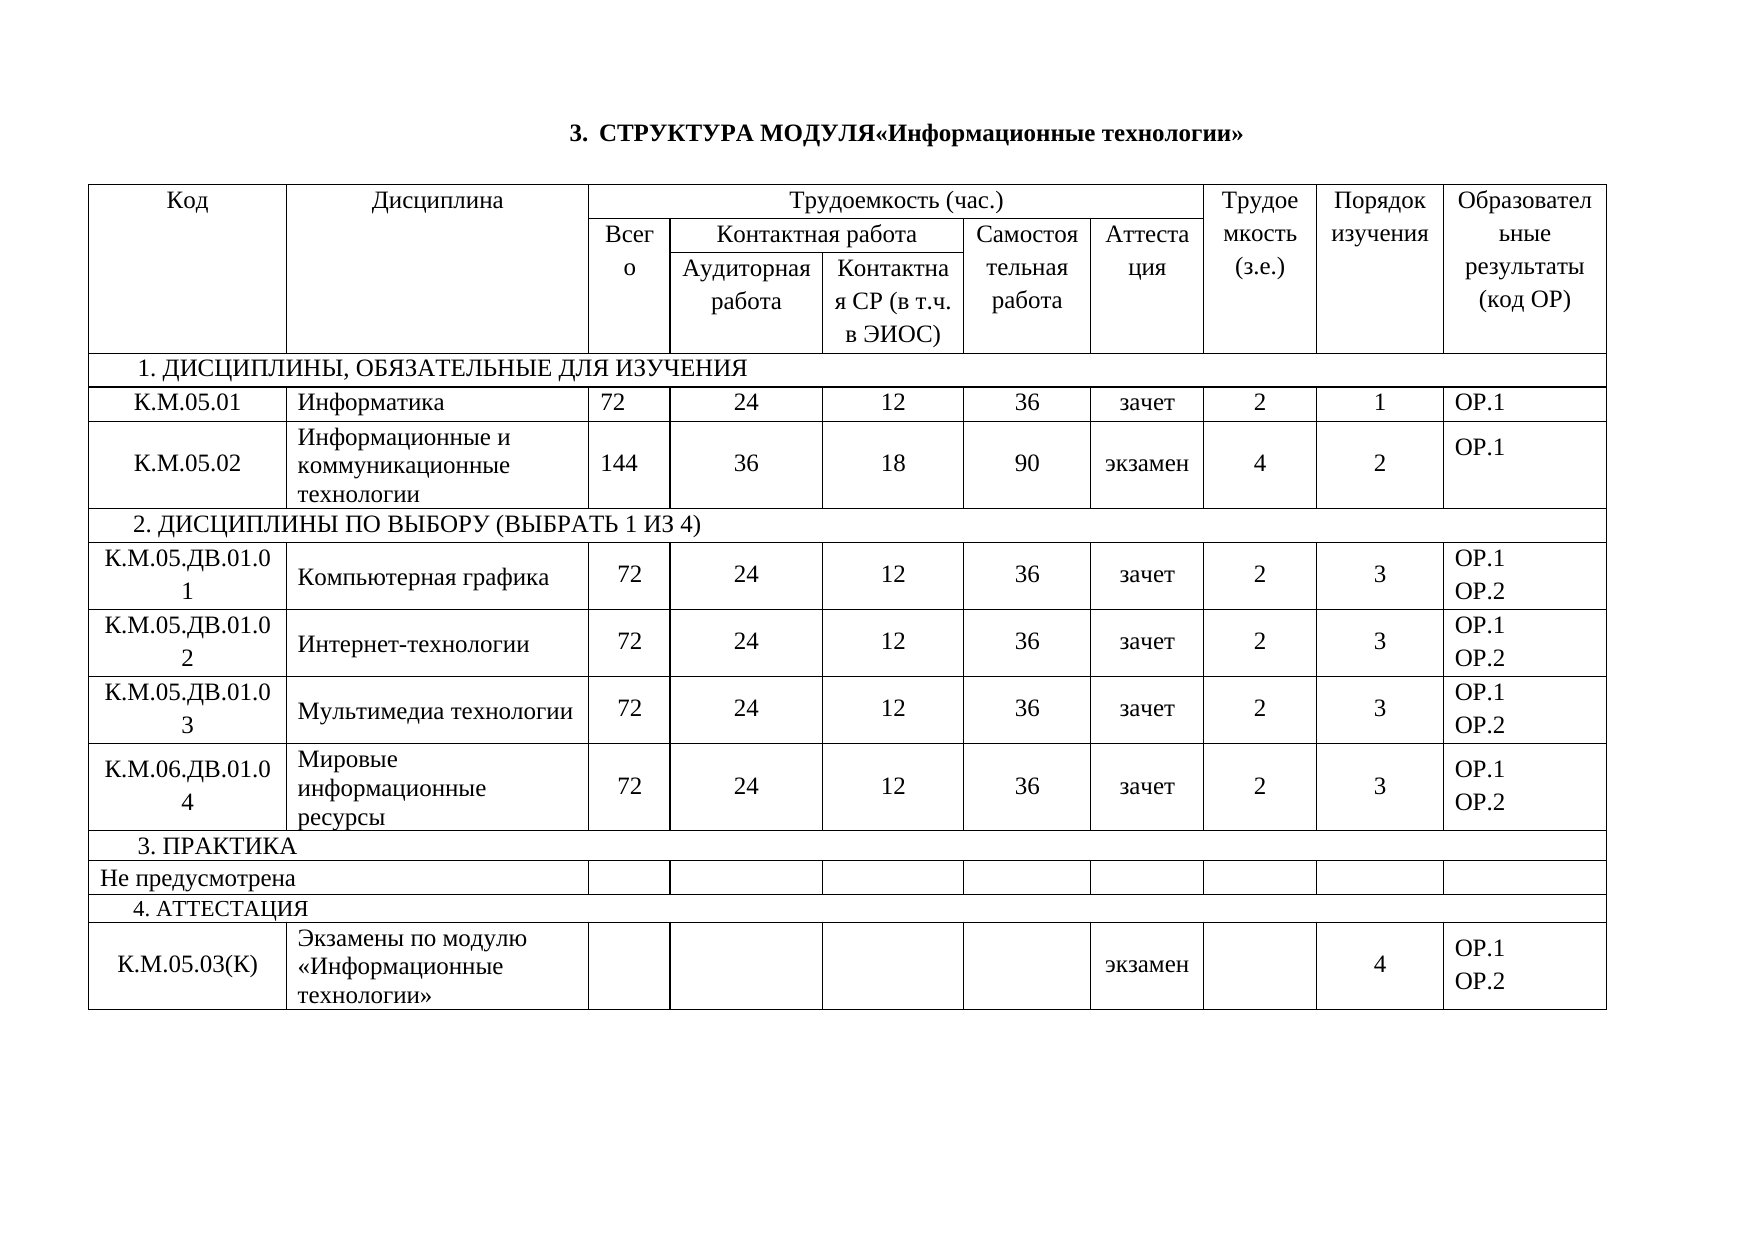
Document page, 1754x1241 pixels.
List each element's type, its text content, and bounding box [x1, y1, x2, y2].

table_cell Мультимедиа технологии [287, 677, 588, 743]
table_cell 3. ПРАКТИКА [89, 831, 1606, 860]
table_cell 36 [964, 543, 1090, 609]
table_cell [964, 861, 1090, 894]
table_header Образовательные результаты (код ОР) [1444, 185, 1606, 352]
table_cell зачет [1091, 388, 1203, 421]
table_cell 24 [671, 677, 822, 743]
table_cell 12 [823, 744, 963, 830]
table_cell 144 [589, 422, 669, 508]
table_cell [1317, 861, 1443, 894]
table_cell 2 [1204, 388, 1316, 421]
table_cell Контактная СР (в т.ч. в ЭИОС) [823, 253, 963, 352]
table_cell К.М.05.01 [89, 388, 286, 421]
table_cell [1091, 861, 1203, 894]
table_cell [1204, 923, 1316, 1009]
table_cell 4 [1317, 923, 1443, 1009]
table_cell Не предусмотрена [89, 861, 588, 894]
table_cell ОР.1 [1444, 422, 1606, 508]
table_cell 3 [1317, 677, 1443, 743]
table_cell 2 [1204, 744, 1316, 830]
table_cell 3 [1317, 610, 1443, 676]
subtitle 3. СТРУКТУРА МОДУЛЯ«Информационные технологии» [148, 118, 1665, 147]
table_cell Экзамены по модулю «Информационные технологии» [287, 923, 588, 1009]
table_cell К.М.05.02 [89, 422, 286, 508]
table_cell 36 [671, 422, 822, 508]
table_cell Компьютерная графика [287, 543, 588, 609]
table_cell 24 [671, 543, 822, 609]
table_cell ОР.1 ОР.2 [1444, 610, 1606, 676]
table_header Дисциплина [287, 185, 588, 352]
table_cell 12 [823, 610, 963, 676]
table_cell 72 [589, 677, 669, 743]
table_cell Информатика [287, 388, 588, 421]
table_cell Аудиторная работа [671, 253, 822, 352]
table_cell 36 [964, 610, 1090, 676]
table_cell [1444, 861, 1606, 894]
table_cell К.М.05.ДВ.01.03 [89, 677, 286, 743]
table_cell экзамен [1091, 422, 1203, 508]
table_header Код [89, 185, 286, 352]
table_cell 12 [823, 543, 963, 609]
table_cell зачет [1091, 610, 1203, 676]
table_cell Самостоятельная работа [964, 219, 1090, 352]
table_cell [823, 923, 963, 1009]
table_cell 3 [1317, 744, 1443, 830]
table_cell 2 [1204, 610, 1316, 676]
table_cell ОР.1 ОР.2 [1444, 923, 1606, 1009]
table_cell зачет [1091, 744, 1203, 830]
table_cell 72 [589, 744, 669, 830]
table_cell К.М.05.03(К) [89, 923, 286, 1009]
table_cell [671, 861, 822, 894]
table_cell ОР.1 ОР.2 [1444, 744, 1606, 830]
table_cell 2 [1317, 422, 1443, 508]
table_cell 2 [1204, 677, 1316, 743]
table_cell 36 [964, 388, 1090, 421]
table_cell 2. Дисциплины по выбору (выбрать 1 из 4) [89, 509, 1606, 542]
table_header Трудоемкость (з.е.) [1204, 185, 1316, 352]
table_cell 90 [964, 422, 1090, 508]
table_cell Контактная работа [671, 219, 963, 252]
table_cell К.М.05.ДВ.01.02 [89, 610, 286, 676]
table_cell 3 [1317, 543, 1443, 609]
table_cell ОР.1 ОР.2 [1444, 677, 1606, 743]
table_cell 24 [671, 610, 822, 676]
table_cell Аттестация [1091, 219, 1203, 352]
table_cell [589, 861, 669, 894]
table_cell 18 [823, 422, 963, 508]
table_cell Информационные и коммуникационные технологии [287, 422, 588, 508]
table_cell 72 [589, 543, 669, 609]
table_cell [671, 923, 822, 1009]
table_cell 24 [671, 744, 822, 830]
table_cell экзамен [1091, 923, 1203, 1009]
table_cell 72 [589, 388, 669, 421]
table_cell [964, 923, 1090, 1009]
table_cell 4. АТТЕСТАЦИЯ [89, 895, 1606, 922]
table_cell 72 [589, 610, 669, 676]
table_cell 24 [671, 388, 822, 421]
table_cell зачет [1091, 543, 1203, 609]
table_cell 2 [1204, 543, 1316, 609]
table_cell 12 [823, 677, 963, 743]
table_cell Всего [589, 219, 669, 352]
table_cell 36 [964, 677, 1090, 743]
table_header Порядок изучения [1317, 185, 1443, 352]
table_cell К.М.05.ДВ.01.01 [89, 543, 286, 609]
table_cell Дисциплины, обязательные для изучения [89, 354, 1606, 386]
table_cell 4 [1204, 422, 1316, 508]
table_cell ОР.1 ОР.2 [1444, 543, 1606, 609]
table_cell [823, 861, 963, 894]
table_cell К.М.06.ДВ.01.04 [89, 744, 286, 830]
table_cell 1 [1317, 388, 1443, 421]
table_cell 36 [964, 744, 1090, 830]
table_cell [589, 923, 669, 1009]
table_cell Мировые информационные ресурсы [287, 744, 588, 830]
table_cell Интернет-технологии [287, 610, 588, 676]
table_cell зачет [1091, 677, 1203, 743]
table_cell ОР.1 [1444, 388, 1606, 421]
table_cell 12 [823, 388, 963, 421]
table_header Трудоемкость (час.) [589, 185, 1203, 218]
table_cell [1204, 861, 1316, 894]
